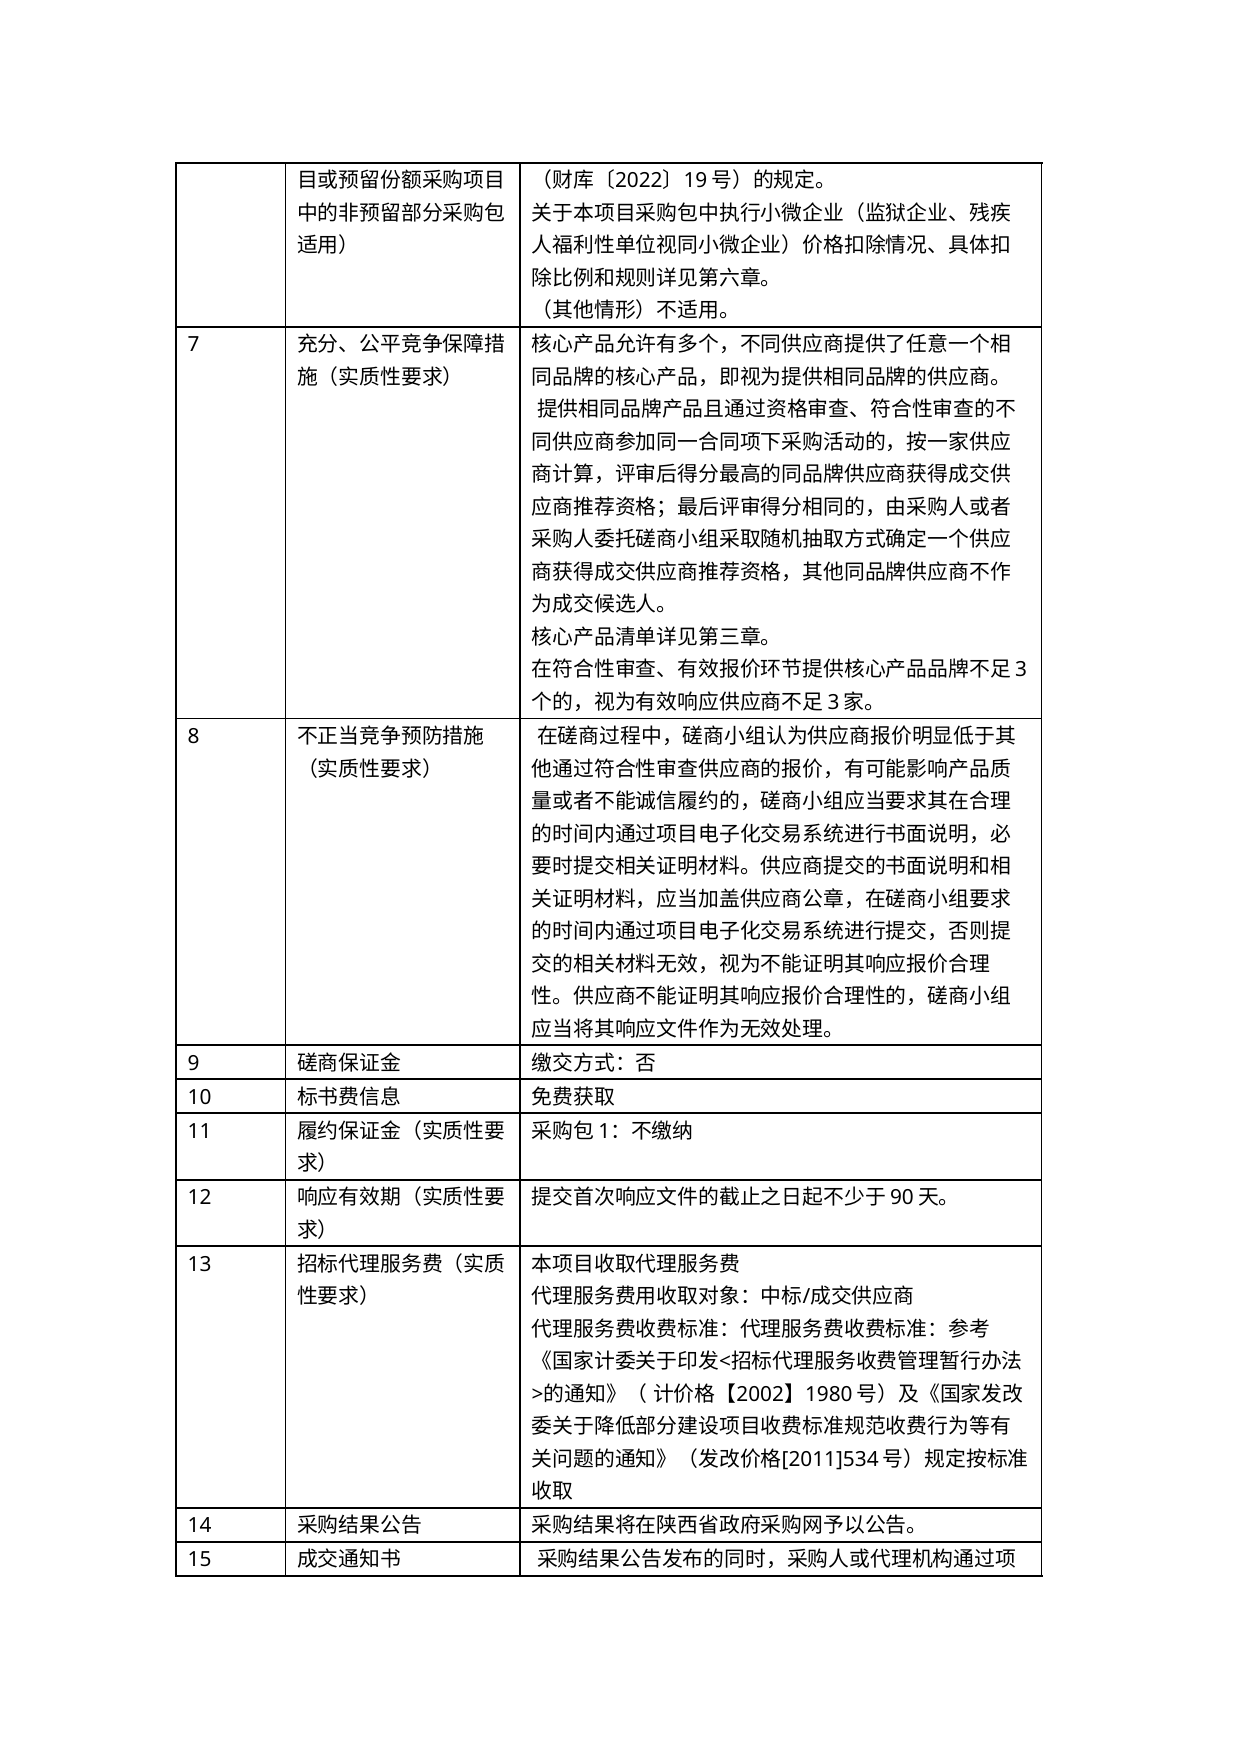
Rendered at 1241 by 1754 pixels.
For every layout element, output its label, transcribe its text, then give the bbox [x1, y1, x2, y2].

table_cell 11 [177, 1114, 285, 1179]
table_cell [521, 1543, 1041, 1575]
table_cell 充分、公平竞争保障措施（实质性要求） [286, 328, 519, 718]
table_cell 不正当竞争预防措施（实质性要求） [286, 719, 519, 1044]
table_cell 免费获取 [521, 1080, 1041, 1112]
table_cell 14 [177, 1509, 285, 1541]
table_cell 8 [177, 719, 285, 1044]
table_cell 提交首次响应文件的截止之日起不少于90天。 [521, 1181, 1041, 1245]
table_cell 成交通知书 [286, 1543, 519, 1575]
table_cell 采购结果将在陕西省政府采购网予以公告。 [521, 1509, 1041, 1541]
table_cell 本项目收取代理服务费 代理服务费用收取对象：中标/成交供应商 代理服务费收费标准：代理服务费收费标准：参考《国家计委关于印发<招标代理服务收费管理暂行办法>的通知》（ 计价格【2002】1980号）及《国家发改委关于降低部分建设项目收费标准规范收费行为等有 关问题的通知》（发改价格[2011]534号）规定按标准收取 [521, 1247, 1041, 1507]
table_cell 采购包1：不缴纳 [521, 1114, 1041, 1179]
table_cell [286, 164, 519, 326]
table_cell 10 [177, 1080, 285, 1112]
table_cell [521, 164, 1041, 326]
table_cell 缴交方式：否 [521, 1046, 1041, 1078]
table_cell 9 [177, 1046, 285, 1078]
table_cell 履约保证金（实质性要求） [286, 1114, 519, 1179]
table_cell 在磋商过程中，磋商小组认为供应商报价明显低于其他通过符合性审查供应商的报价，有可能影响产品质量或者不能诚信履约的，磋商小组应当要求其在合理的时间内通过项目电子化交易系统进行书面说明，必要时提交相关证明材料。供应商提交的书面说明和相关证明材料，应当加盖供应商公章，在磋商小组要求的时间内通过项目电子化交易系统进行提交，否则提交的相关材料无效，视为不能证明其响应报价合理性。供应商不能证明其响应报价合理性的，磋商小组应当将其响应文件作为无效处理。 [521, 719, 1041, 1044]
table_cell 7 [177, 328, 285, 718]
table_cell 核心产品允许有多个，不同供应商提供了任意一个相同品牌的核心产品，即视为提供相同品牌的供应商。 提供相同品牌产品且通过资格审查、符合性审查的不同供应商参加同一合同项下采购活动的，按一家供应商计算，评审后得分最高的同品牌供应商获得成交供应商推荐资格；最后评审得分相同的，由采购人或者采购人委托磋商小组采取随机抽取方式确定一个供应商获得成交供应商推荐资格，其他同品牌供应商不作为成交候选人。 核心产品清单详见第三章。 在符合性审查、有效报价环节提供核心产品品牌不足3个的，视为有效响应供应商不足3家。 [521, 328, 1041, 718]
table_cell 12 [177, 1181, 285, 1245]
table_cell 15 [177, 1543, 285, 1575]
table_cell 采购结果公告 [286, 1509, 519, 1541]
table_cell 磋商保证金 [286, 1046, 519, 1078]
table_cell 标书费信息 [286, 1080, 519, 1112]
table_cell 招标代理服务费（实质性要求） [286, 1247, 519, 1507]
table_cell 响应有效期（实质性要求） [286, 1181, 519, 1245]
table_cell 13 [177, 1247, 285, 1507]
table_cell 6 [177, 164, 285, 326]
